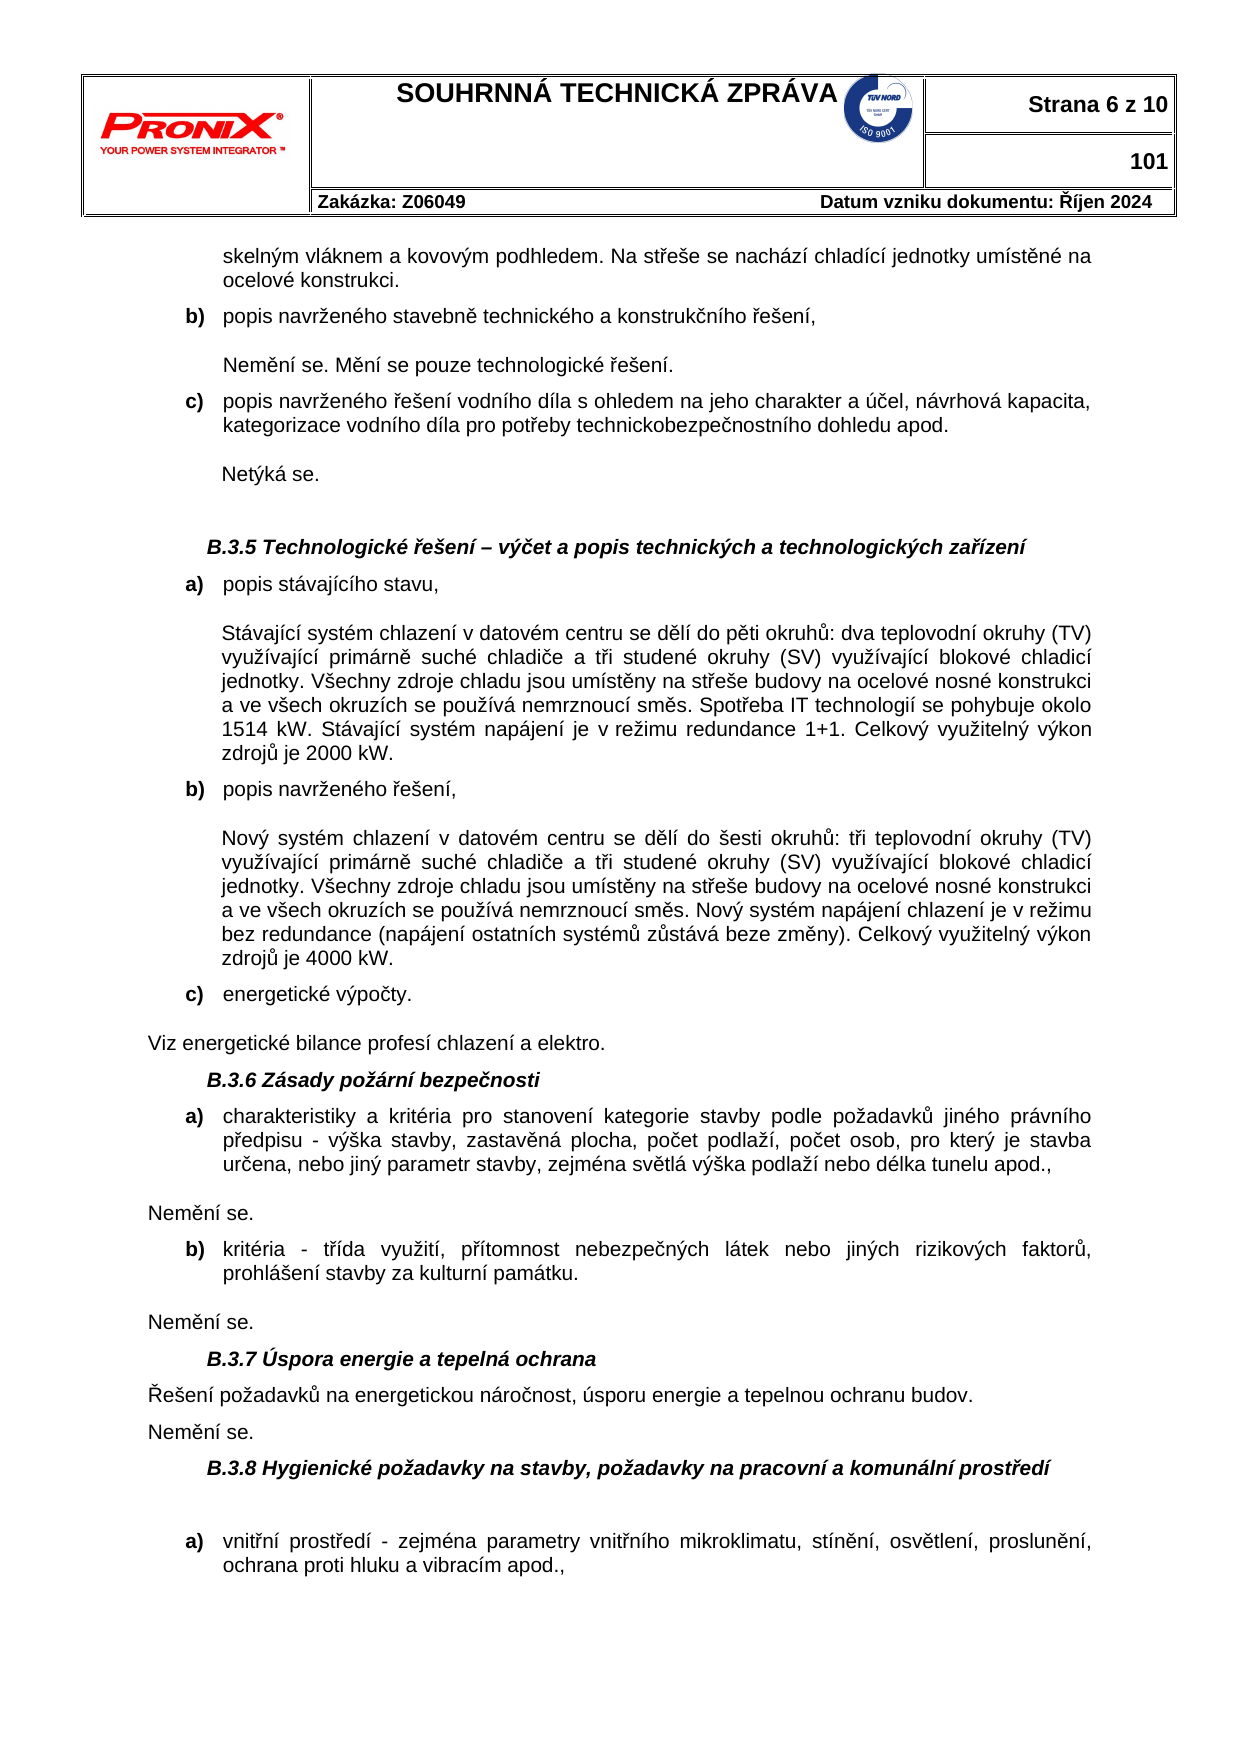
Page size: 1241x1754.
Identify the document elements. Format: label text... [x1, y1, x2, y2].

list popis navrženého řešení vodního díla s ohledem na jeho charakter a účel, návrhová kapacita, kategorizace vodního díla pro potřeby technickobezpečnostního dohledu apod. [185, 389, 1093, 437]
picture [843, 77, 913, 143]
list popis navrženého řešení, [185, 777, 1093, 801]
text Řešení požadavků na energetickou náročnost, úsporu energie a tepelnou ochranu budov. [148, 1383, 1093, 1407]
text Stávající systém chlazení v datovém centru se dělí do pěti okruhů: dva teplovodní okruhy (TV) využívající primárně suché chladiče a tři studené okruhy (SV) využívající blokové chladicí jednotky. Všechny zdroje chladu jsou umístěny na střeše budovy na ocelové nosné konstrukci a ve všech okruzích se používá nemrznoucí směs. Spotřeba IT technologií se pohybuje okolo 1514 kW. Stávající systém napájení je v režimu redundance 1+1. Celkový využitelný výkon zdrojů je 2000 kW. [221, 621, 1093, 764]
text Nemění se. [148, 1201, 1093, 1225]
text Nemění se. [148, 1310, 1093, 1334]
list B.3.6 Zásady požární bezpečnosti [207, 1067, 1093, 1091]
list vnitřní prostředí - zejména parametry vnitřního mikroklimatu, stínění, osvětlení, proslunění, ochrana proti hluku a vibracím apod., [185, 1529, 1093, 1577]
list B.3.8 Hygienické požadavky na stavby, požadavky na pracovní a komunální prostředí [207, 1456, 1093, 1480]
picture [90, 105, 295, 159]
list B.3.5 Technologické řešení – výčet a popis technických a technologických zařízení [207, 535, 1093, 559]
list kritéria - třída využití, přítomnost nebezpečných látek nebo jiných rizikových faktorů, prohlášení stavby za kulturní památku. [185, 1237, 1093, 1285]
list popis stávajícího stavu, [185, 572, 1093, 596]
text Viz energetické bilance profesí chlazení a elektro. [148, 1031, 1093, 1055]
list energetické výpočty. [185, 982, 1093, 1006]
text Nemění se. [148, 1419, 1093, 1443]
text Nemění se. Mění se pouze technologické řešení. [223, 353, 1093, 377]
list charakteristiky a kritéria pro stanovení kategorie stavby podle požadavků jiného právního předpisu - výška stavby, zastavěná plocha, počet podlaží, počet osob, pro který je stavba určena, nebo jiný parametr stavby, zejména světlá výška podlaží nebo délka tunelu apod., [185, 1104, 1093, 1176]
text Netýká se. [221, 462, 1093, 486]
list popis navrženého stavebně technického a konstrukčního řešení, [185, 304, 1093, 328]
text Nový systém chlazení v datovém centru se dělí do šesti okruhů: tři teplovodní okruhy (TV) využívající primárně suché chladiče a tři studené okruhy (SV) využívající blokové chladicí jednotky. Všechny zdroje chladu jsou umístěny na střeše budovy na ocelové nosné konstrukci a ve všech okruzích se používá nemrznoucí směs. Nový systém napájení chlazení je v režimu bez redundance (napájení ostatních systémů zůstává beze změny). Celkový využitelný výkon zdrojů je 4000 kW. [221, 826, 1093, 969]
list B.3.7 Úspora energie a tepelná ochrana [207, 1347, 1093, 1371]
